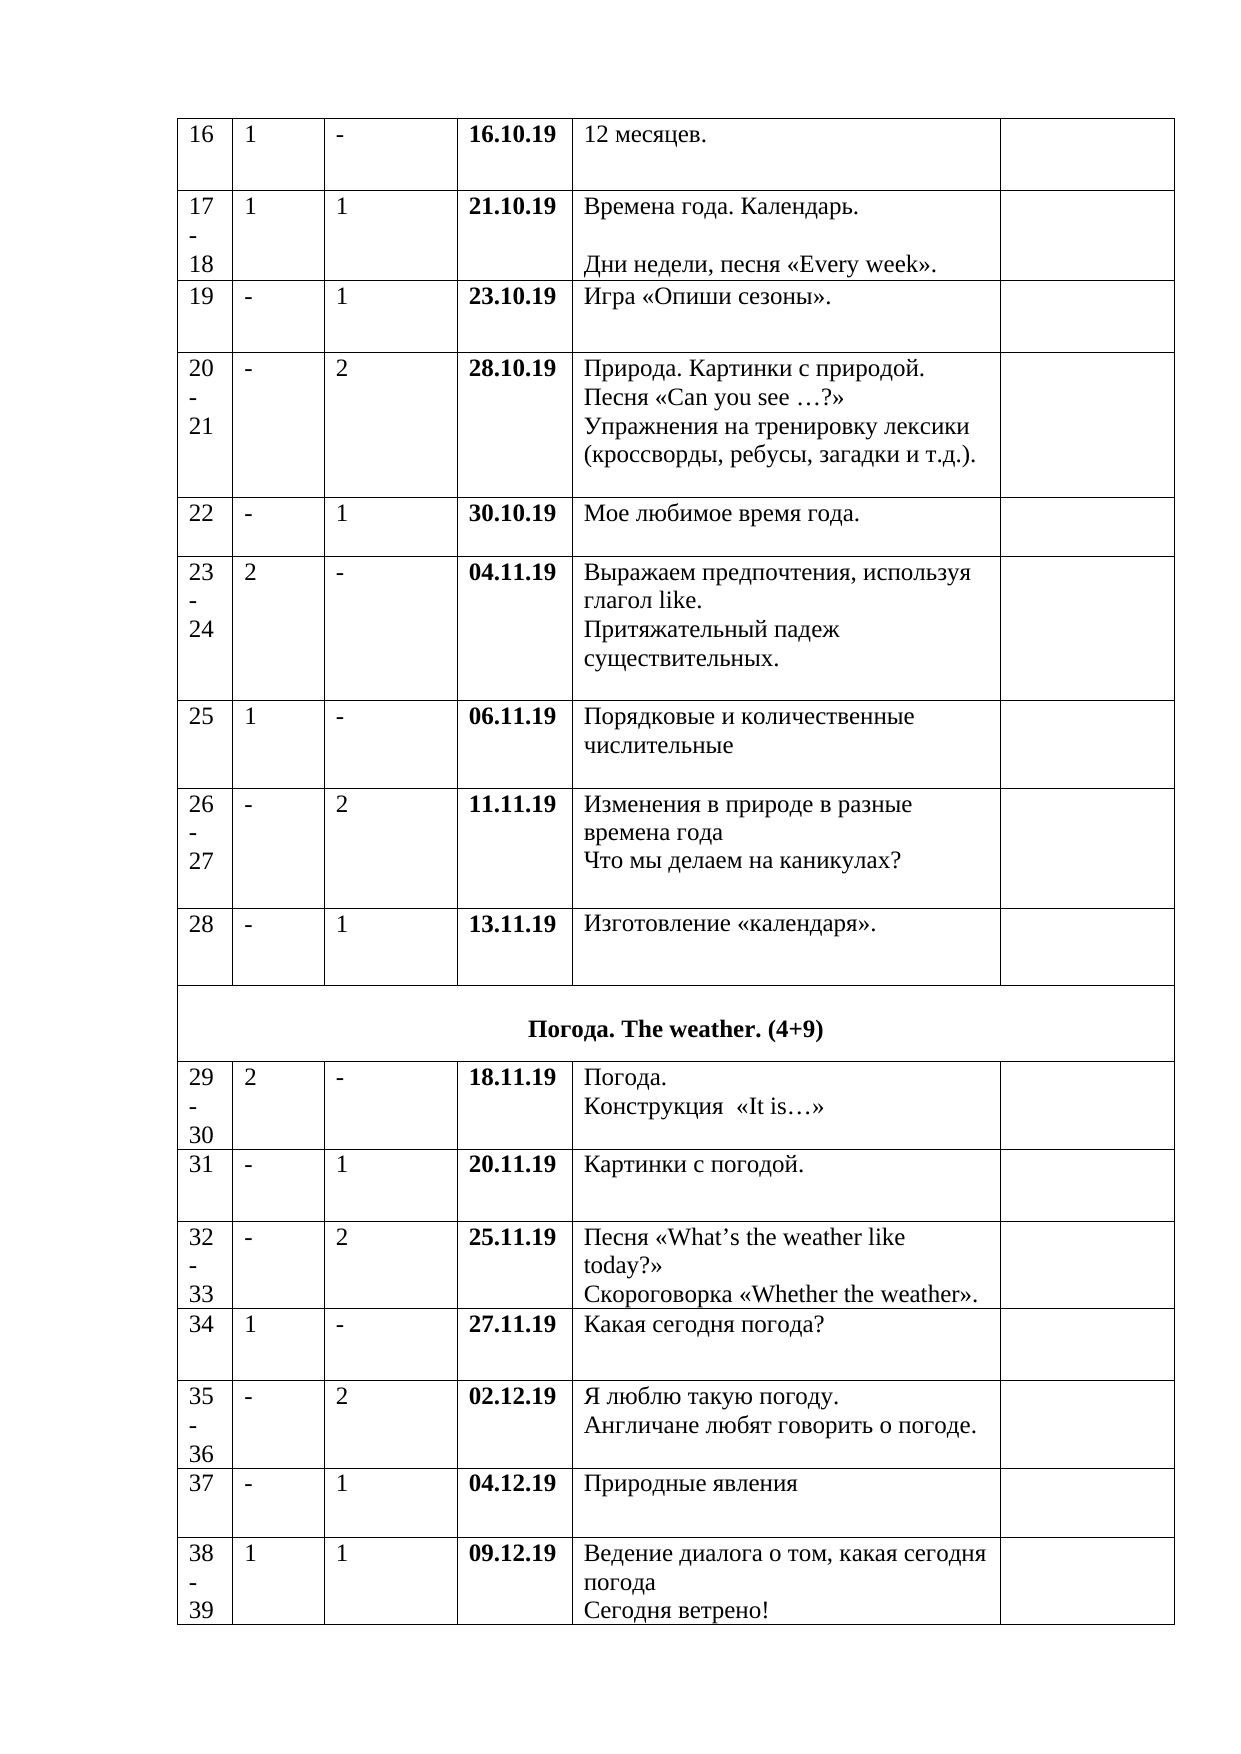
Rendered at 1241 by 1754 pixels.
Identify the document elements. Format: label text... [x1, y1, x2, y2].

table_cell 19 [178, 281, 232, 352]
table_cell 02.12.19 [458, 1381, 572, 1467]
table_cell 12 месяцев. [573, 119, 1000, 190]
table_cell Времена года. Календарь. Дни недели, песня «Every week». [573, 191, 1000, 280]
table_cell 04.11.19 [458, 557, 572, 700]
table_cell Погода. The weather. (4+9) [178, 986, 1174, 1061]
table_cell 1 [325, 1150, 457, 1221]
table_cell Игра «Опиши сезоны». [573, 281, 1000, 352]
table_cell Картинки с погодой. [573, 1150, 1000, 1221]
table_cell 20-21 [178, 353, 232, 497]
table_cell 16 [178, 119, 232, 190]
table_cell Изготовление «календаря». [573, 909, 1000, 985]
table_cell 1 [325, 1469, 457, 1537]
table_cell 04.12.19 [458, 1469, 572, 1537]
table_cell 2 [325, 353, 457, 497]
table_cell Я люблю такую погоду. Англичане любят говорить о погоде. [573, 1381, 1000, 1467]
table_cell 2 [325, 1222, 457, 1308]
table_cell 23-24 [178, 557, 232, 700]
table_cell 32-33 [178, 1222, 232, 1308]
table_cell [1001, 1381, 1174, 1467]
table_cell Мое любимое время года. [573, 498, 1000, 556]
table_cell 18.11.19 [458, 1062, 572, 1148]
table_cell Ведение диалога о том, какая сегодня погода Сегодня ветрено! [573, 1538, 1000, 1624]
table_cell Погода. Конструкция «It is…» [573, 1062, 1000, 1148]
table_cell 38-39 [178, 1538, 232, 1624]
table_cell - [233, 1469, 324, 1537]
table_cell Изменения в природе в разные времена года Что мы делаем на каникулах? [573, 789, 1000, 908]
table_cell Природа. Картинки с природой. Песня «Can you see …?» Упражнения на тренировку лексики (кроссворды, ребусы, загадки и т.д.). [573, 353, 1000, 497]
table_cell [1001, 789, 1174, 908]
table_cell - [233, 789, 324, 908]
table_cell [1001, 1222, 1174, 1308]
table_cell Песня «What’s the weather like today?» Скороговорка «Whether the weather». [573, 1222, 1000, 1308]
table_cell [1001, 1062, 1174, 1148]
table_cell 1 [325, 498, 457, 556]
table_cell 22 [178, 498, 232, 556]
table_cell [1001, 701, 1174, 788]
table_cell 26-27 [178, 789, 232, 908]
table_cell 35-36 [178, 1381, 232, 1467]
table_cell - [325, 119, 457, 190]
table_cell [1001, 119, 1174, 190]
table_cell 2 [233, 557, 324, 700]
table_cell Порядковые и количественные числительные [573, 701, 1000, 788]
table_cell Природные явления [573, 1469, 1000, 1537]
table_cell 34 [178, 1309, 232, 1380]
table_cell - [233, 1381, 324, 1467]
table_cell Какая сегодня погода? [573, 1309, 1000, 1380]
table_cell [1001, 1309, 1174, 1380]
table_cell 25 [178, 701, 232, 788]
table_cell [1001, 557, 1174, 700]
table_cell 17-18 [178, 191, 232, 280]
table_cell - [325, 1309, 457, 1380]
table_cell - [233, 1150, 324, 1221]
table_cell [1001, 1469, 1174, 1537]
table_cell - [325, 557, 457, 700]
table_cell 1 [233, 1538, 324, 1624]
table_cell [1001, 498, 1174, 556]
table_cell - [233, 1222, 324, 1308]
table_cell [1001, 191, 1174, 280]
table_cell - [233, 909, 324, 985]
table_cell - [325, 1062, 457, 1148]
table_cell [1001, 909, 1174, 985]
table_cell 1 [325, 1538, 457, 1624]
table_cell 11.11.19 [458, 789, 572, 908]
table_cell 29-30 [178, 1062, 232, 1148]
table_cell 06.11.19 [458, 701, 572, 788]
table_cell [1001, 353, 1174, 497]
table_cell 28.10.19 [458, 353, 572, 497]
table_cell 28 [178, 909, 232, 985]
table_cell 1 [233, 191, 324, 280]
table_cell [1001, 1538, 1174, 1624]
table_cell 23.10.19 [458, 281, 572, 352]
table_cell 2 [325, 1381, 457, 1467]
table_cell - [233, 498, 324, 556]
table_cell 21.10.19 [458, 191, 572, 280]
table_cell 30.10.19 [458, 498, 572, 556]
table_cell 1 [233, 701, 324, 788]
table_cell 37 [178, 1469, 232, 1537]
table_cell 09.12.19 [458, 1538, 572, 1624]
table_cell - [233, 281, 324, 352]
table_cell 2 [325, 789, 457, 908]
table_cell [1001, 1150, 1174, 1221]
table_cell [1001, 281, 1174, 352]
table_cell 2 [233, 1062, 324, 1148]
table_cell 1 [233, 119, 324, 190]
table_cell - [233, 353, 324, 497]
table_cell 25.11.19 [458, 1222, 572, 1308]
table_cell 16.10.19 [458, 119, 572, 190]
table_cell 1 [325, 281, 457, 352]
table_cell 1 [325, 909, 457, 985]
table_cell 31 [178, 1150, 232, 1221]
table_cell 1 [325, 191, 457, 280]
table_cell 1 [233, 1309, 324, 1380]
table_cell 13.11.19 [458, 909, 572, 985]
table_cell Выражаем предпочтения, используя глагол like. Притяжательный падеж существительных. [573, 557, 1000, 700]
table_cell 27.11.19 [458, 1309, 572, 1380]
table_cell 20.11.19 [458, 1150, 572, 1221]
table_cell - [325, 701, 457, 788]
